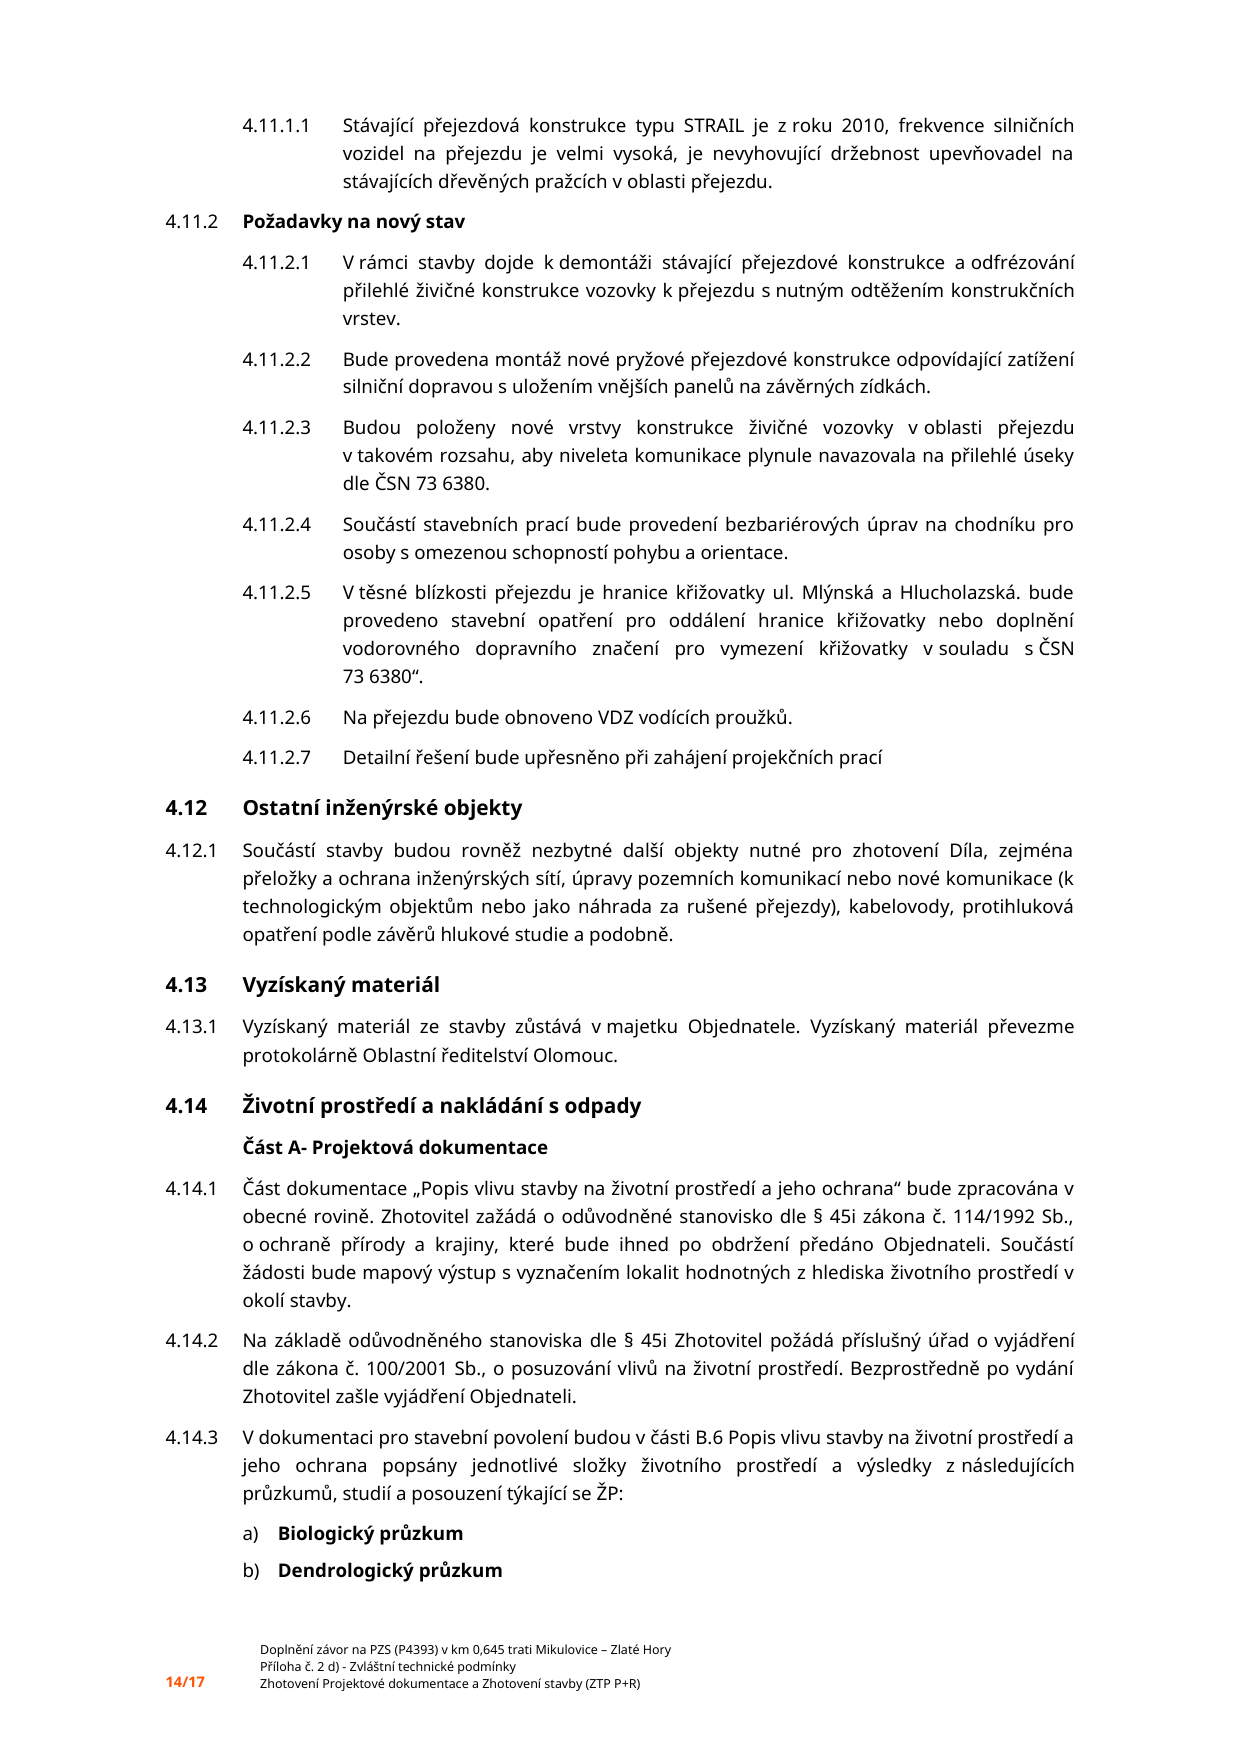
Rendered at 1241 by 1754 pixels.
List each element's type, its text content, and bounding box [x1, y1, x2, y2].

list Na přejezdu bude obnoveno VDZ vodících proužků. [242, 704, 1075, 729]
text Vyzískaný materiál [165, 970, 1075, 998]
list V dokumentaci pro stavební povolení budou v části B.6 Popis vlivu stavby na životní prostředí a jeho ochrana popsány jednotlivé složky životního prostředí a výsledky z následujících průzkumů, studií a posouzení týkající se ŽP: [165, 1424, 1075, 1506]
list Biologický průzkum [242, 1521, 1075, 1546]
list Součástí stavebních prací bude provedení bezbariérových úprav na chodníku pro osoby s omezenou schopností pohybu a orientace. [242, 511, 1075, 564]
list Detailní řešení bude upřesněno při zahájení projekčních prací [242, 744, 1075, 770]
list Dendrologický průzkum [242, 1557, 1075, 1583]
list Na základě odůvodněného stanoviska dle § 45i Zhotovitel požádá příslušný úřad o vyjádření dle zákona č. 100/2001 Sb., o posuzování vlivů na životní prostředí. Bezprostředně po vydání Zhotovitel zašle vyjádření Objednateli. [165, 1328, 1075, 1409]
list Stávající přejezdová konstrukce typu STRAIL je z roku 2010, frekvence silničních vozidel na přejezdu je velmi vysoká, je nevyhovující držebnost upevňovadel na stávajících dřevěných pražcích v oblasti přejezdu. [242, 112, 1075, 194]
list Bude provedena montáž nové pryžové přejezdové konstrukce odpovídající zatížení silniční dopravou s uložením vnějších panelů na závěrných zídkách. [242, 346, 1075, 399]
list V rámci stavby dojde k demontáži stávající přejezdové konstrukce a odfrézování přilehlé živičné konstrukce vozovky k přejezdu s nutným odtěžením konstrukčních vrstev. [242, 249, 1075, 331]
text Ostatní inženýrské objekty [165, 793, 1075, 822]
list V těsné blízkosti přejezdu je hranice křižovatky ul. Mlýnská a Hlucholazská. bude provedeno stavební opatření pro oddálení hranice křižovatky nebo doplnění vodorovného dopravního značení pro vymezení křižovatky v souladu s ČSN 73 6380“. [242, 579, 1075, 689]
list Část dokumentace „Popis vlivu stavby na životní prostředí a jeho ochrana“ bude zpracována v obecné rovině. Zhotovitel zažádá o odůvodněné stanovisko dle § 45i zákona č. 114/1992 Sb., o ochraně přírody a krajiny, které bude ihned po obdržení předáno Objednateli. Součástí žádosti bude mapový výstup s vyznačením lokalit hodnotných z hlediska životního prostředí v okolí stavby. [165, 1175, 1075, 1313]
list Požadavky na nový stav [165, 209, 1075, 234]
text Vyzískaný materiál ze stavby zůstává v majetku Objednatele. Vyzískaný materiál převezme protokolárně Oblastní ředitelství Olomouc. [165, 1014, 1075, 1067]
text Životní prostředí a nakládání s odpady [165, 1091, 1075, 1119]
list Budou položeny nové vrstvy konstrukce živičné vozovky v oblasti přejezdu v takovém rozsahu, aby niveleta komunikace plynule navazovala na přilehlé úseky dle ČSN 73 6380. [242, 414, 1075, 496]
text Část A- Projektová dokumentace [242, 1134, 1075, 1160]
text Součástí stavby budou rovněž nezbytné další objekty nutné pro zhotovení Díla, zejména přeložky a ochrana inženýrských sítí, úpravy pozemních komunikací nebo nové komunikace (k technologickým objektům nebo jako náhrada za rušené přejezdy), kabelovody, protihluková opatření podle závěrů hlukové studie a podobně. [165, 837, 1075, 947]
